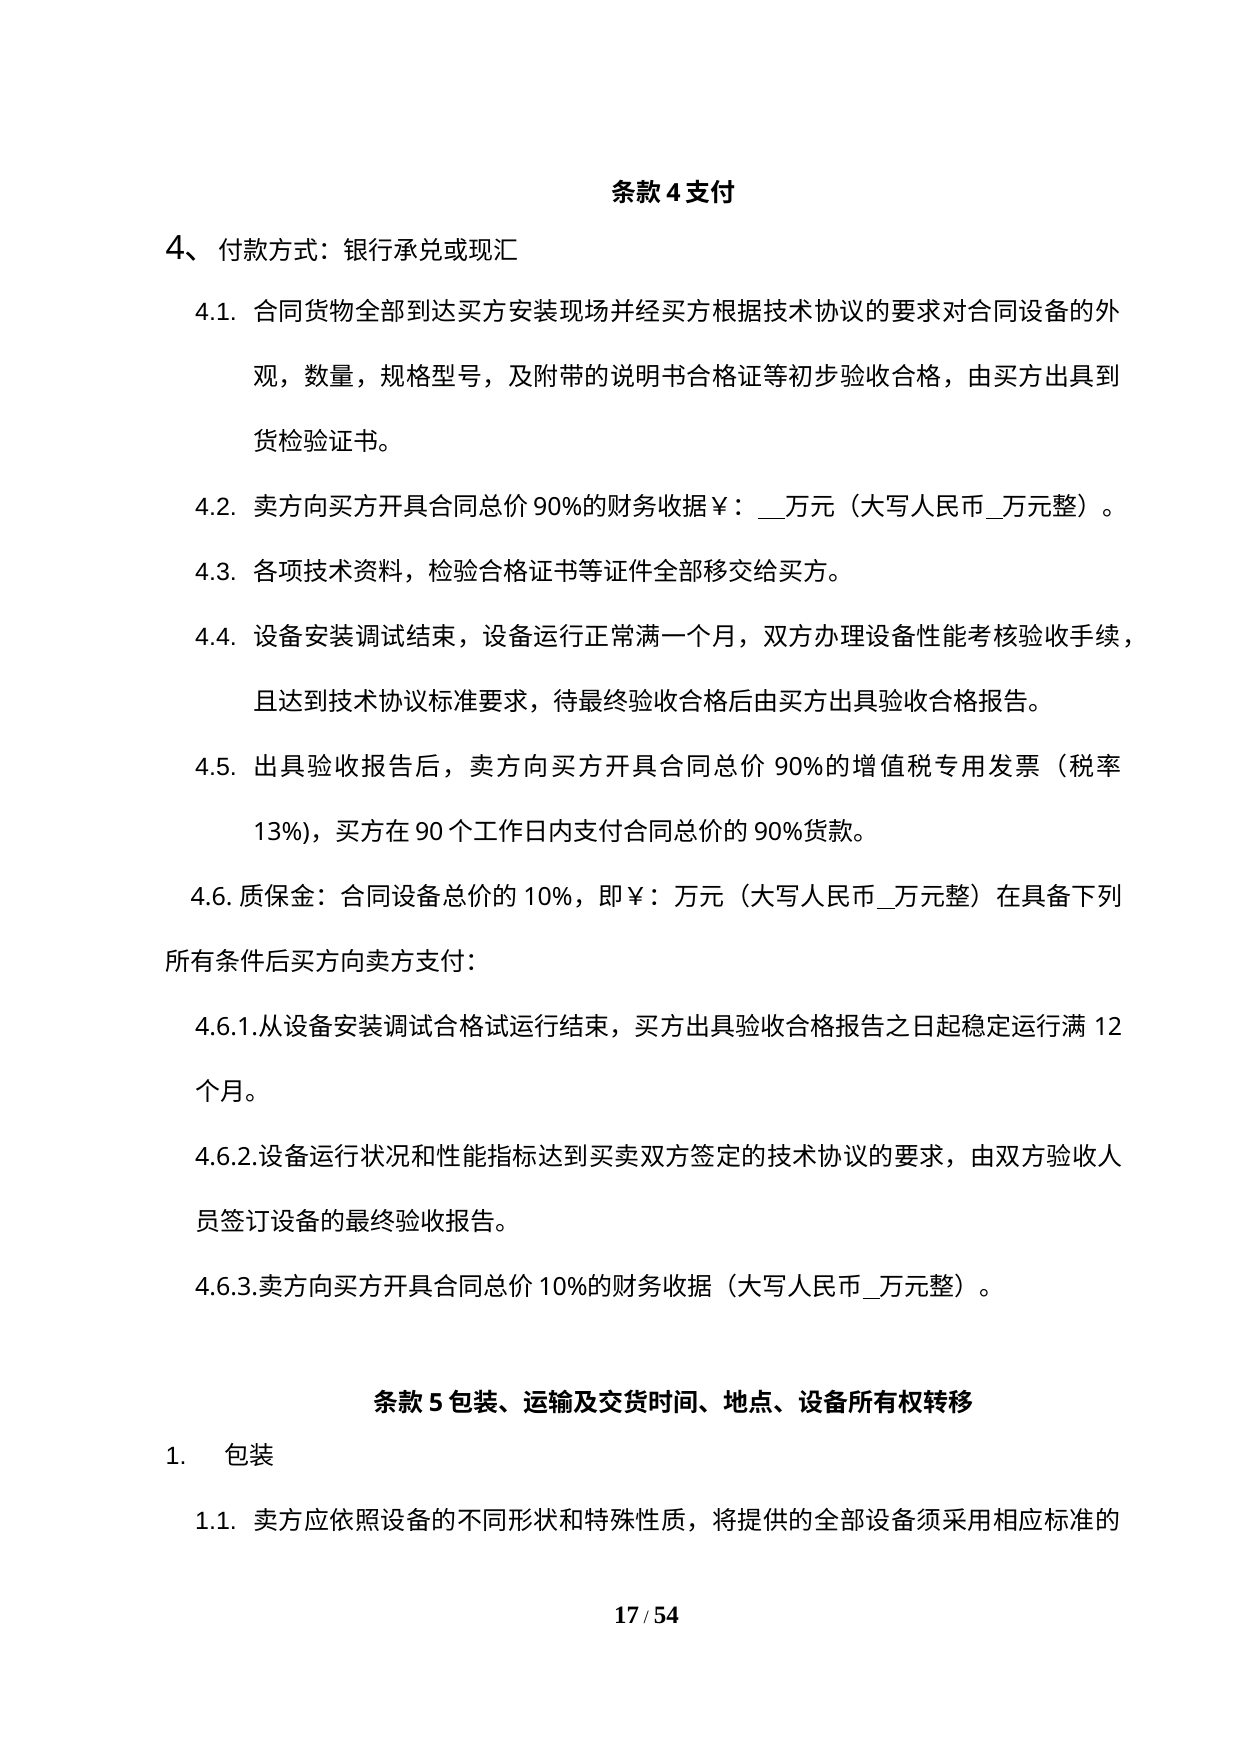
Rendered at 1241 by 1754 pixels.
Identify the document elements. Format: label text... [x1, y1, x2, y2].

list 4.6.3.卖方向买方开具合同总价10%的财务收据（大写人民币 万元整）。 [195, 1252, 1122, 1317]
list 条款5包装、运输及交货时间、地点、设备所有权转移 [224, 1369, 1122, 1421]
list 4、付款方式：银行承兑或现汇 [165, 212, 1122, 277]
list 卖方向买方开具合同总价90%的财务收据￥： 万元（大写人民币 万元整）。 [195, 472, 1122, 537]
list 包装 [165, 1421, 1122, 1486]
list 合同货物全部到达买方安装现场并经买方根据技术协议的要求对合同设备的外观，数量，规格型号，及附带的说明书合格证等初步验收合格，由买方出具到货检验证书。 [195, 277, 1122, 472]
list 设备安装调试结束，设备运行正常满一个月，双方办理设备性能考核验收手续，且达到技术协议标准要求，待最终验收合格后由买方出具验收合格报告。 [195, 602, 1122, 732]
list 出具验收报告后，卖方向买方开具合同总价90%的增值税专用发票（税率13%)，买方在90个工作日内支付合同总价的90%货款。 [195, 732, 1122, 862]
list 4.6.1.从设备安装调试合格试运行结束，买方出具验收合格报告之日起稳定运行满12个月。 [195, 992, 1122, 1122]
list 条款4支付 [224, 160, 1122, 212]
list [195, 1486, 1122, 1551]
list 4.6.2.设备运行状况和性能指标达到买卖双方签定的技术协议的要求，由双方验收人员签订设备的最终验收报告。 [195, 1122, 1122, 1252]
list 各项技术资料，检验合格证书等证件全部移交给买方。 [195, 537, 1122, 602]
list 4.6. 质保金：合同设备总价的10%，即￥：万元（大写人民币 万元整）在具备下列所有条件后买方向卖方支付： [165, 862, 1122, 992]
